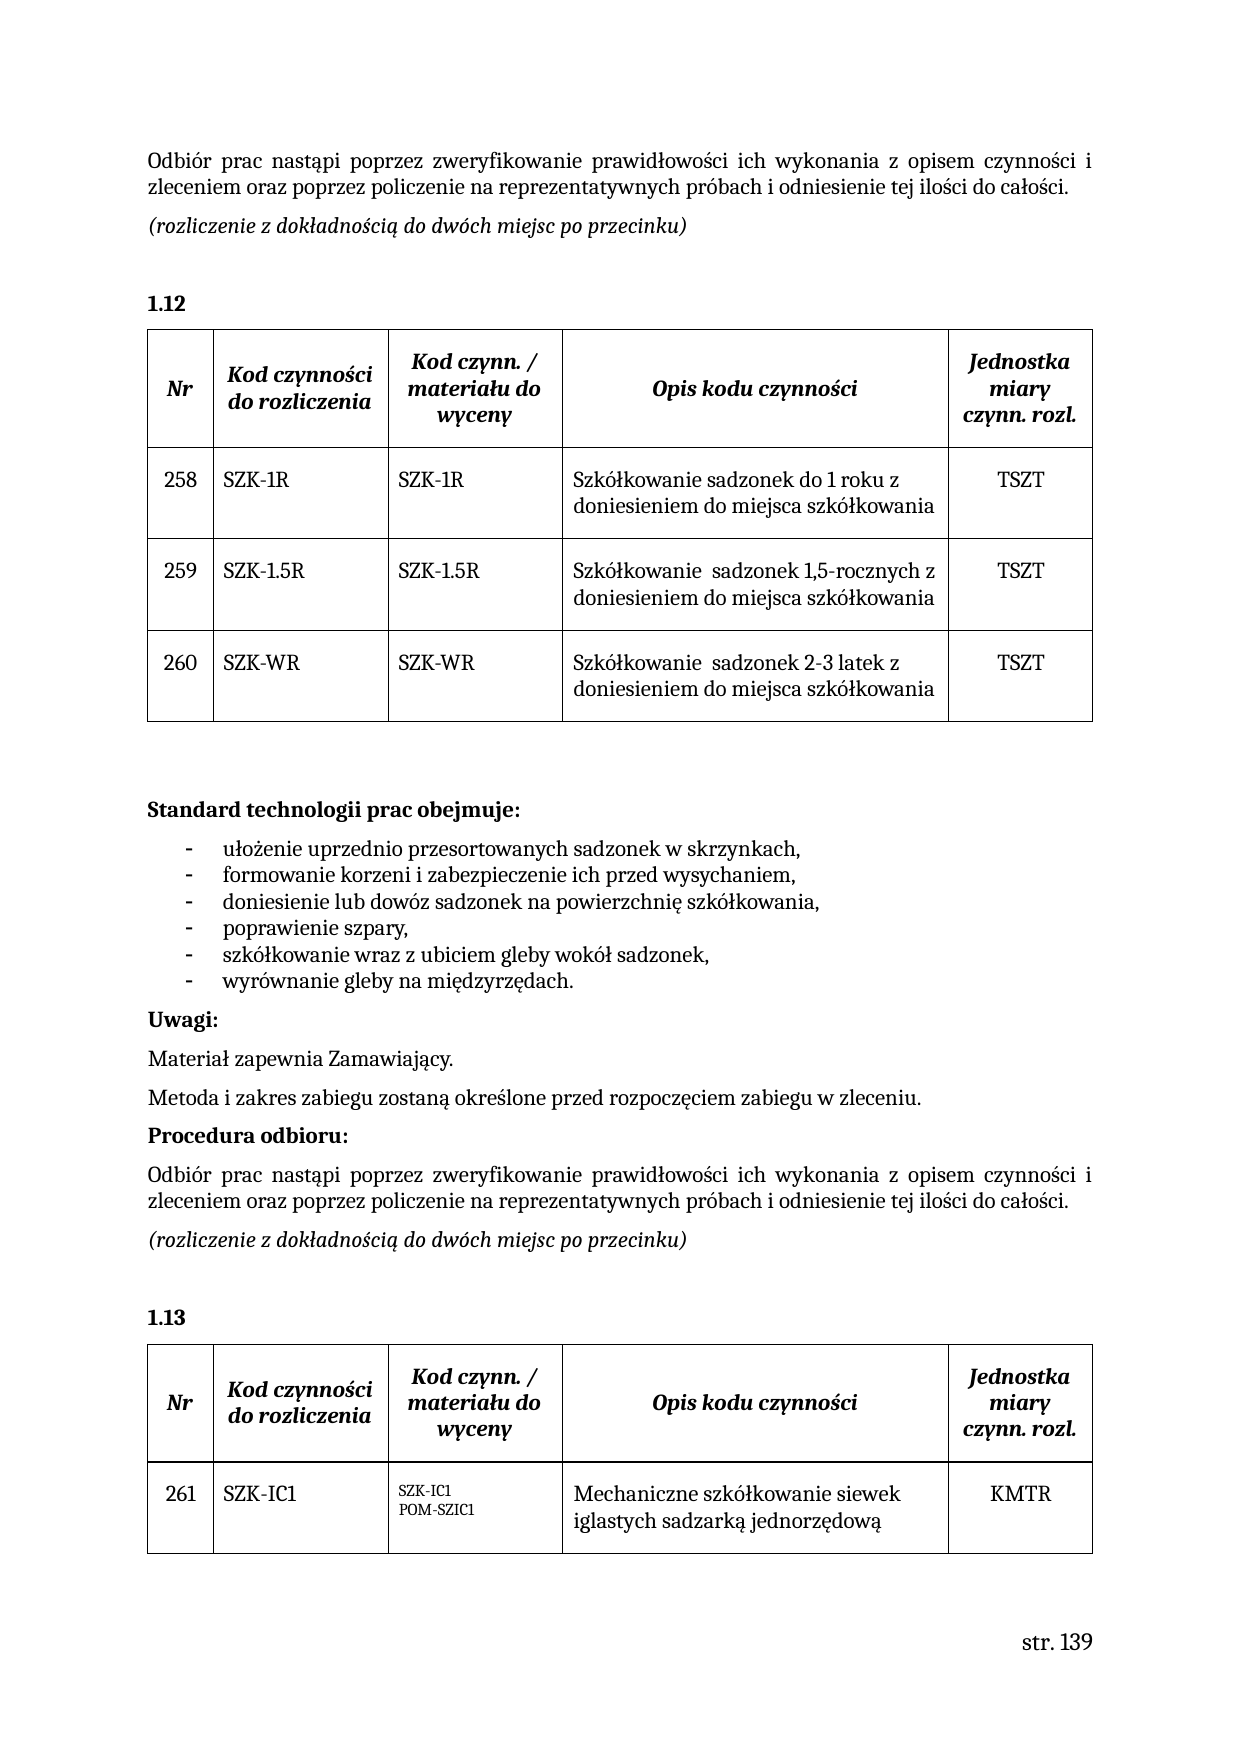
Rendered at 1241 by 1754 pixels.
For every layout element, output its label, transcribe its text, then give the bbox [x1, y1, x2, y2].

list poprawienie szpary, [185, 915, 1093, 941]
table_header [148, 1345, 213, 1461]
text 1.12 [148, 291, 1093, 317]
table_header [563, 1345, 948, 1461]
text Odbiór prac nastąpi poprzez zweryfikowanie prawidłowości ich wykonania z opisem czynności i zleceniem oraz poprzez policzenie na reprezentatywnych próbach i odniesienie tej ilości do całości. [148, 148, 1093, 200]
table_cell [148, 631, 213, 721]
text 1.13 [148, 1305, 1093, 1331]
list wyrównanie gleby na międzyrzędach. [185, 968, 1093, 994]
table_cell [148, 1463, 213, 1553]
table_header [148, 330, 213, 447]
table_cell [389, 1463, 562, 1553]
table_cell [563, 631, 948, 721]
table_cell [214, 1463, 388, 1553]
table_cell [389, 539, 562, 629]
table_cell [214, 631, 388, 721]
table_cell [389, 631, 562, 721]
text Metoda i zakres zabiegu zostaną określone przed rozpoczęciem zabiegu w zleceniu. [148, 1084, 1093, 1111]
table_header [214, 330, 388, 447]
text Materiał zapewnia Zamawiający. [148, 1045, 1093, 1072]
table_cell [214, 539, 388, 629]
text Procedura odbioru: [148, 1123, 1093, 1149]
list doniesienie lub dowóz sadzonek na powierzchnię szkółkowania, [185, 889, 1093, 915]
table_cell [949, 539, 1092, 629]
text Standard technologii prac obejmuje: [148, 797, 1093, 823]
text Odbiór prac nastąpi poprzez zweryfikowanie prawidłowości ich wykonania z opisem czynności i zleceniem oraz poprzez policzenie na reprezentatywnych próbach i odniesienie tej ilości do całości. [148, 1162, 1093, 1215]
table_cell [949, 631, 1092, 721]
list formowanie korzeni i zabezpieczenie ich przed wysychaniem, [185, 862, 1093, 889]
text Uwagi: [148, 1007, 1093, 1033]
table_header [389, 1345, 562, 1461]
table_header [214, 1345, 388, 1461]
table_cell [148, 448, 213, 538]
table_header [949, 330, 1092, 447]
text (rozliczenie z dokładnością do dwóch miejsc po przecinku) [148, 213, 1093, 239]
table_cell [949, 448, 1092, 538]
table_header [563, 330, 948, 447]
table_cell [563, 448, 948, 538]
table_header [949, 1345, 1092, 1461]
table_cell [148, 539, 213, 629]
text (rozliczenie z dokładnością do dwóch miejsc po przecinku) [148, 1227, 1093, 1253]
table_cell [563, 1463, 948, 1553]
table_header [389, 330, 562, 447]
list ułożenie uprzednio przesortowanych sadzonek w skrzynkach, [185, 836, 1093, 862]
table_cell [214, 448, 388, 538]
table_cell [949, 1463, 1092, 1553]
list szkółkowanie wraz z ubiciem gleby wokół sadzonek, [185, 941, 1093, 968]
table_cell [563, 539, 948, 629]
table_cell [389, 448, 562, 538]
